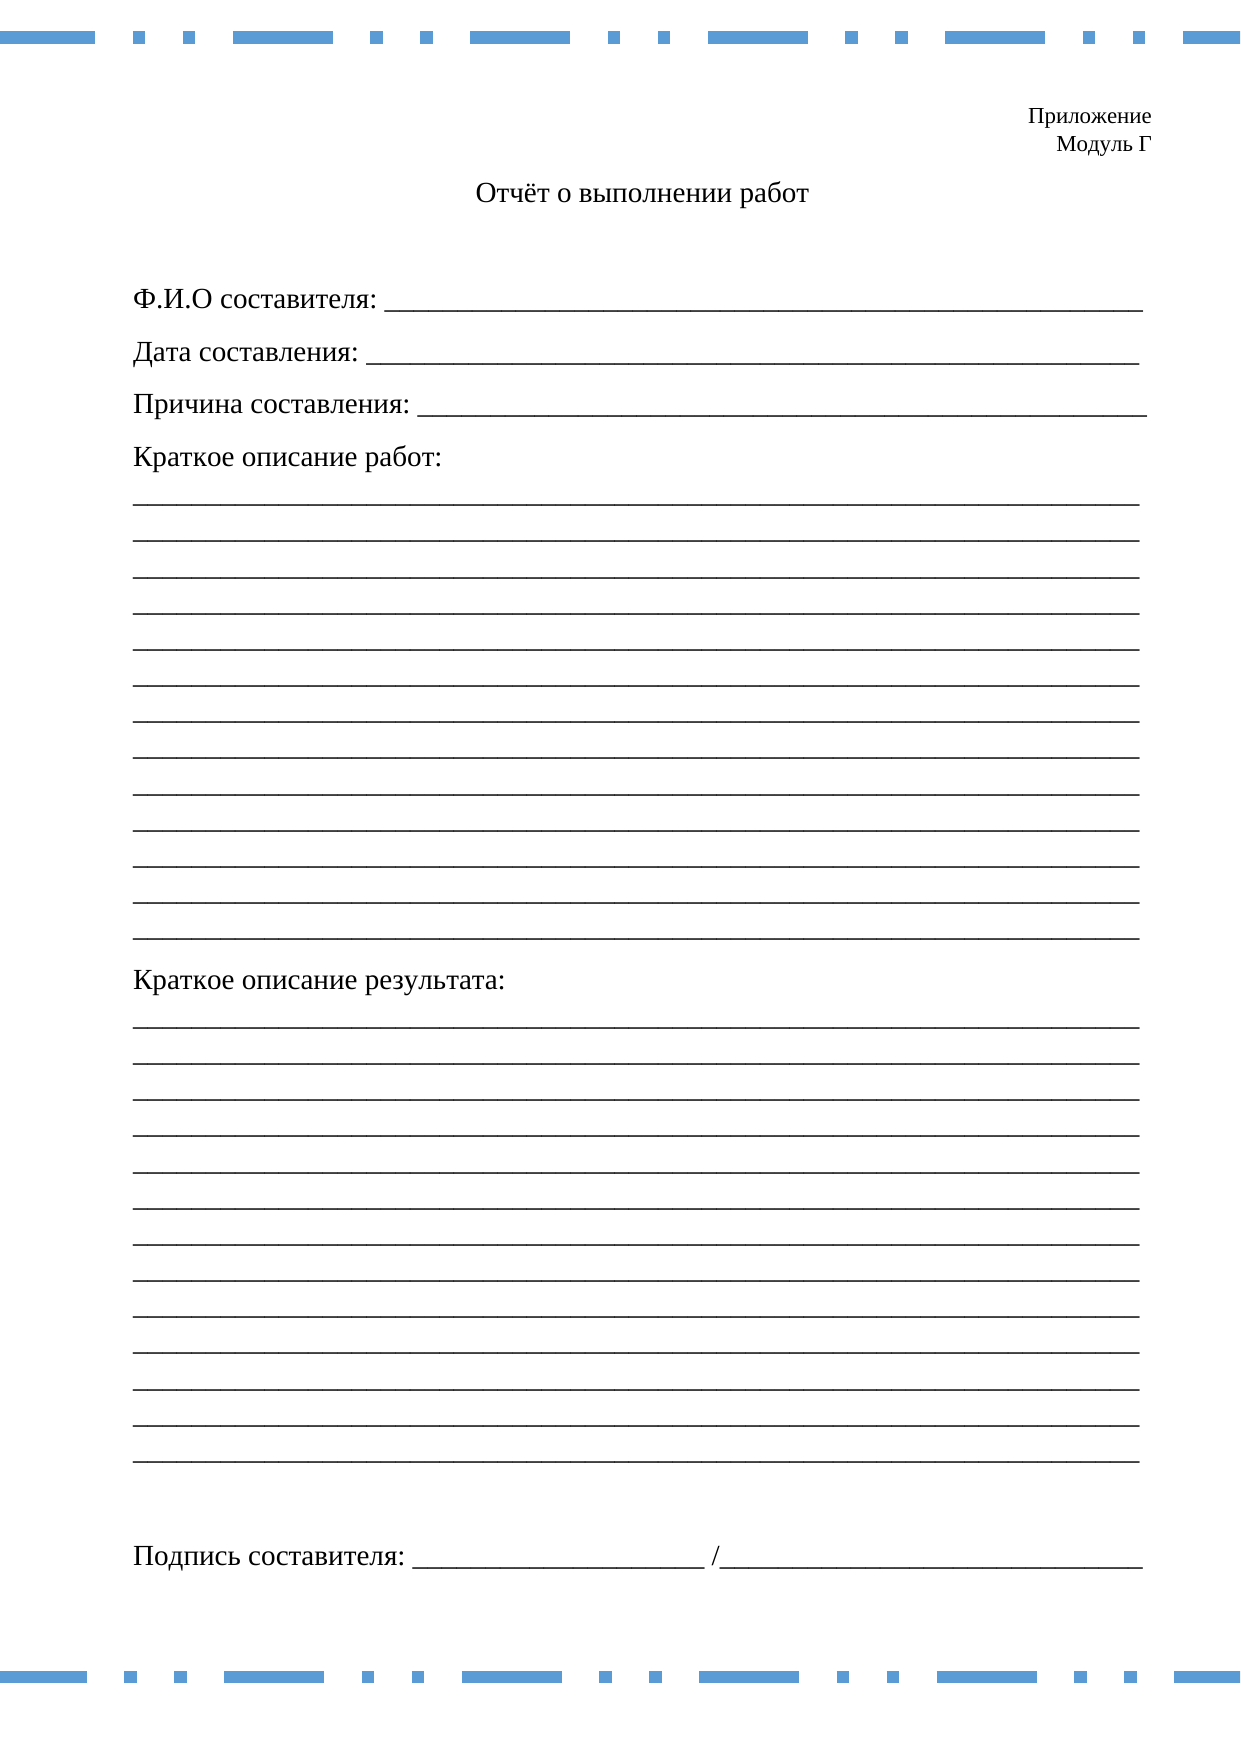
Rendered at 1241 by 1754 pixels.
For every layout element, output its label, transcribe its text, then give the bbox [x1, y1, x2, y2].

text Приложение Модуль Г [133, 102, 1152, 157]
text Причина составления: __________________________________________________ [133, 387, 1152, 420]
text Подпись составителя: ____________________ /_____________________________ [133, 1538, 1152, 1571]
text Отчёт о выполнении работ [133, 175, 1152, 209]
text Дата составления: _____________________________________________________ [133, 334, 1152, 367]
text Ф.И.О составителя: ____________________________________________________ [133, 281, 1152, 314]
text Краткое описание работ: _________________________________________________________________________________________________________________________________________________________________________________________________________________________________________________________________________________________________________________________________________________________________________________________________________________________________________________________________________________________________________________________________________________________________________________________________________________________________________________________________________________________________________________________________________________________________________________________________________________________________________________________________________________________________________________________________ [133, 439, 1152, 943]
text Краткое описание результата: _________________________________________________________________________________________________________________________________________________________________________________________________________________________________________________________________________________________________________________________________________________________________________________________________________________________________________________________________________________________________________________________________________________________________________________________________________________________________________________________________________________________________________________________________________________________________________________________________________________________________________________________________________________________________________________________________ [133, 962, 1152, 1466]
